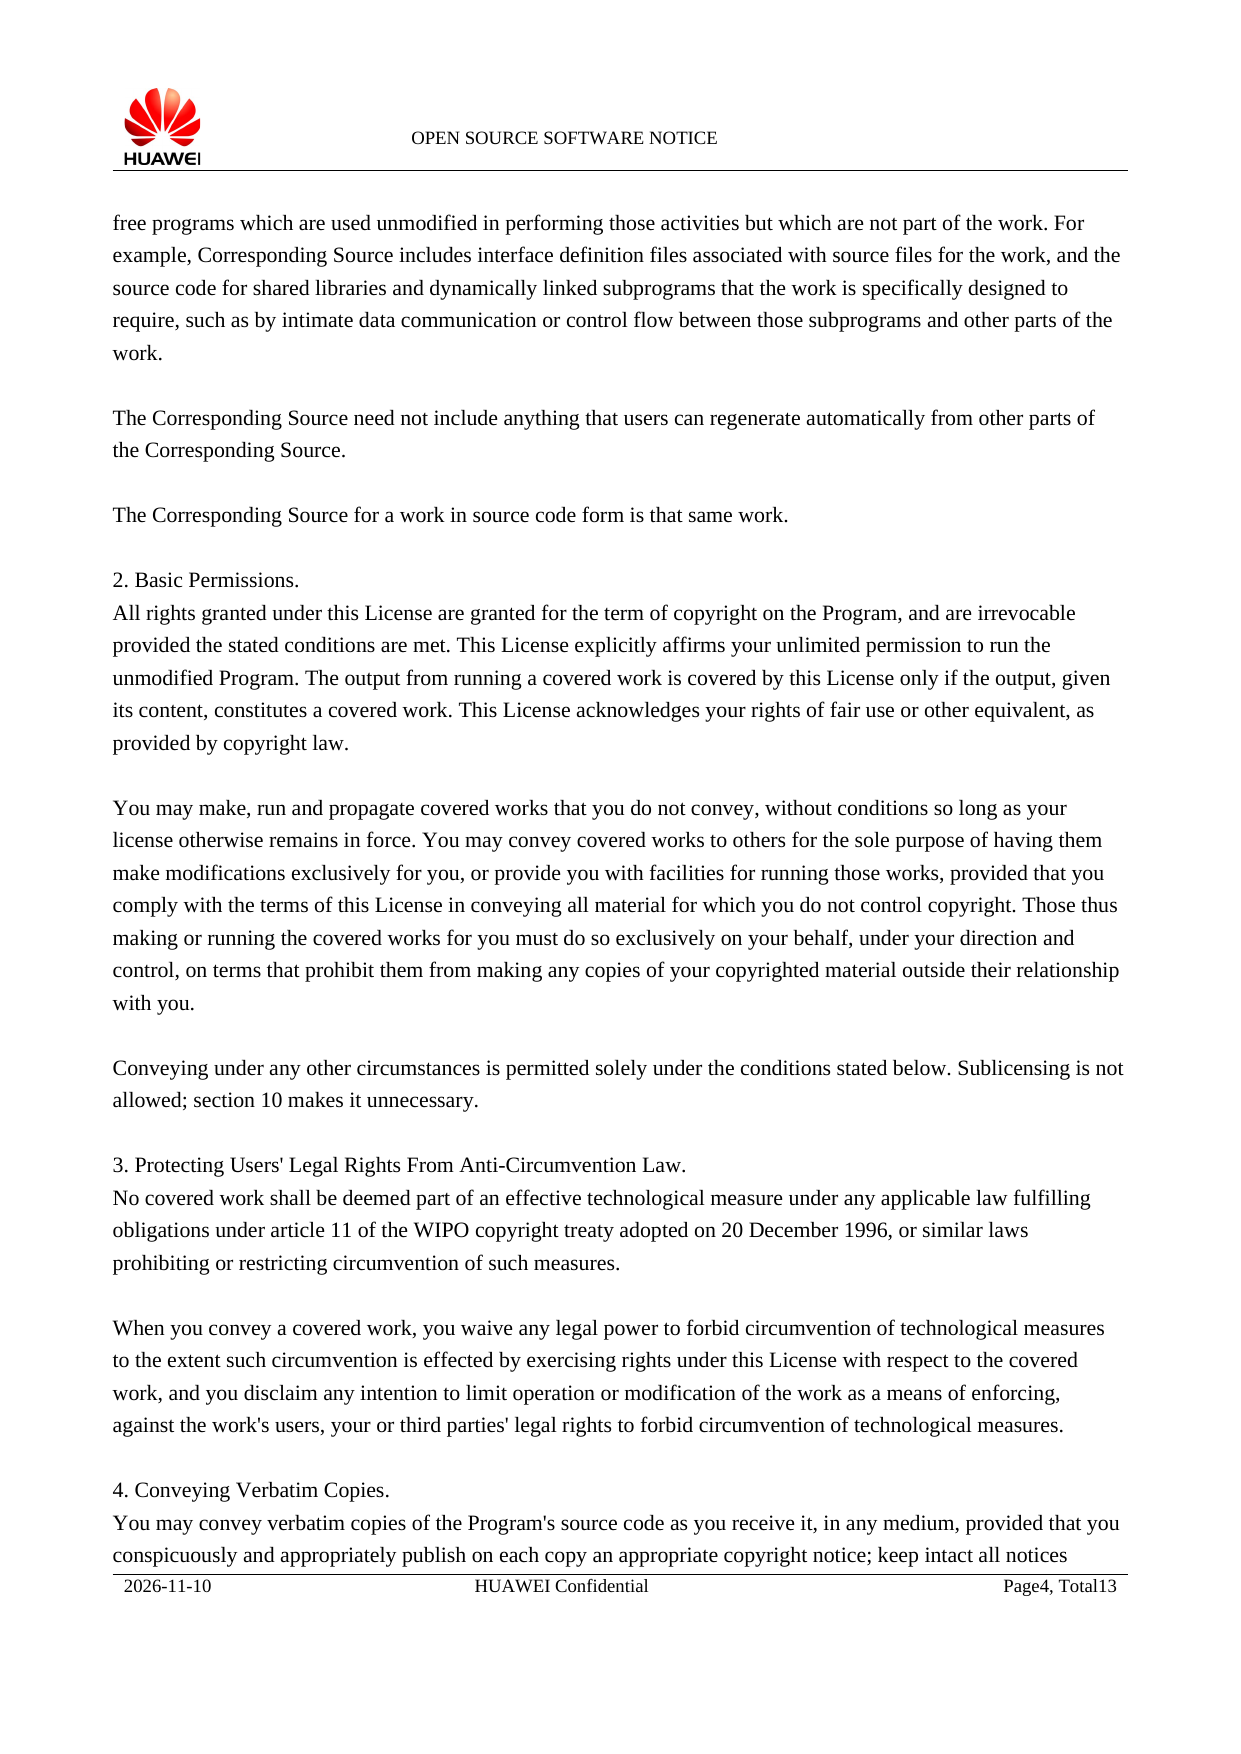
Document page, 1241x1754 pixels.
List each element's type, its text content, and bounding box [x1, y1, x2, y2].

picture [124, 88, 201, 165]
